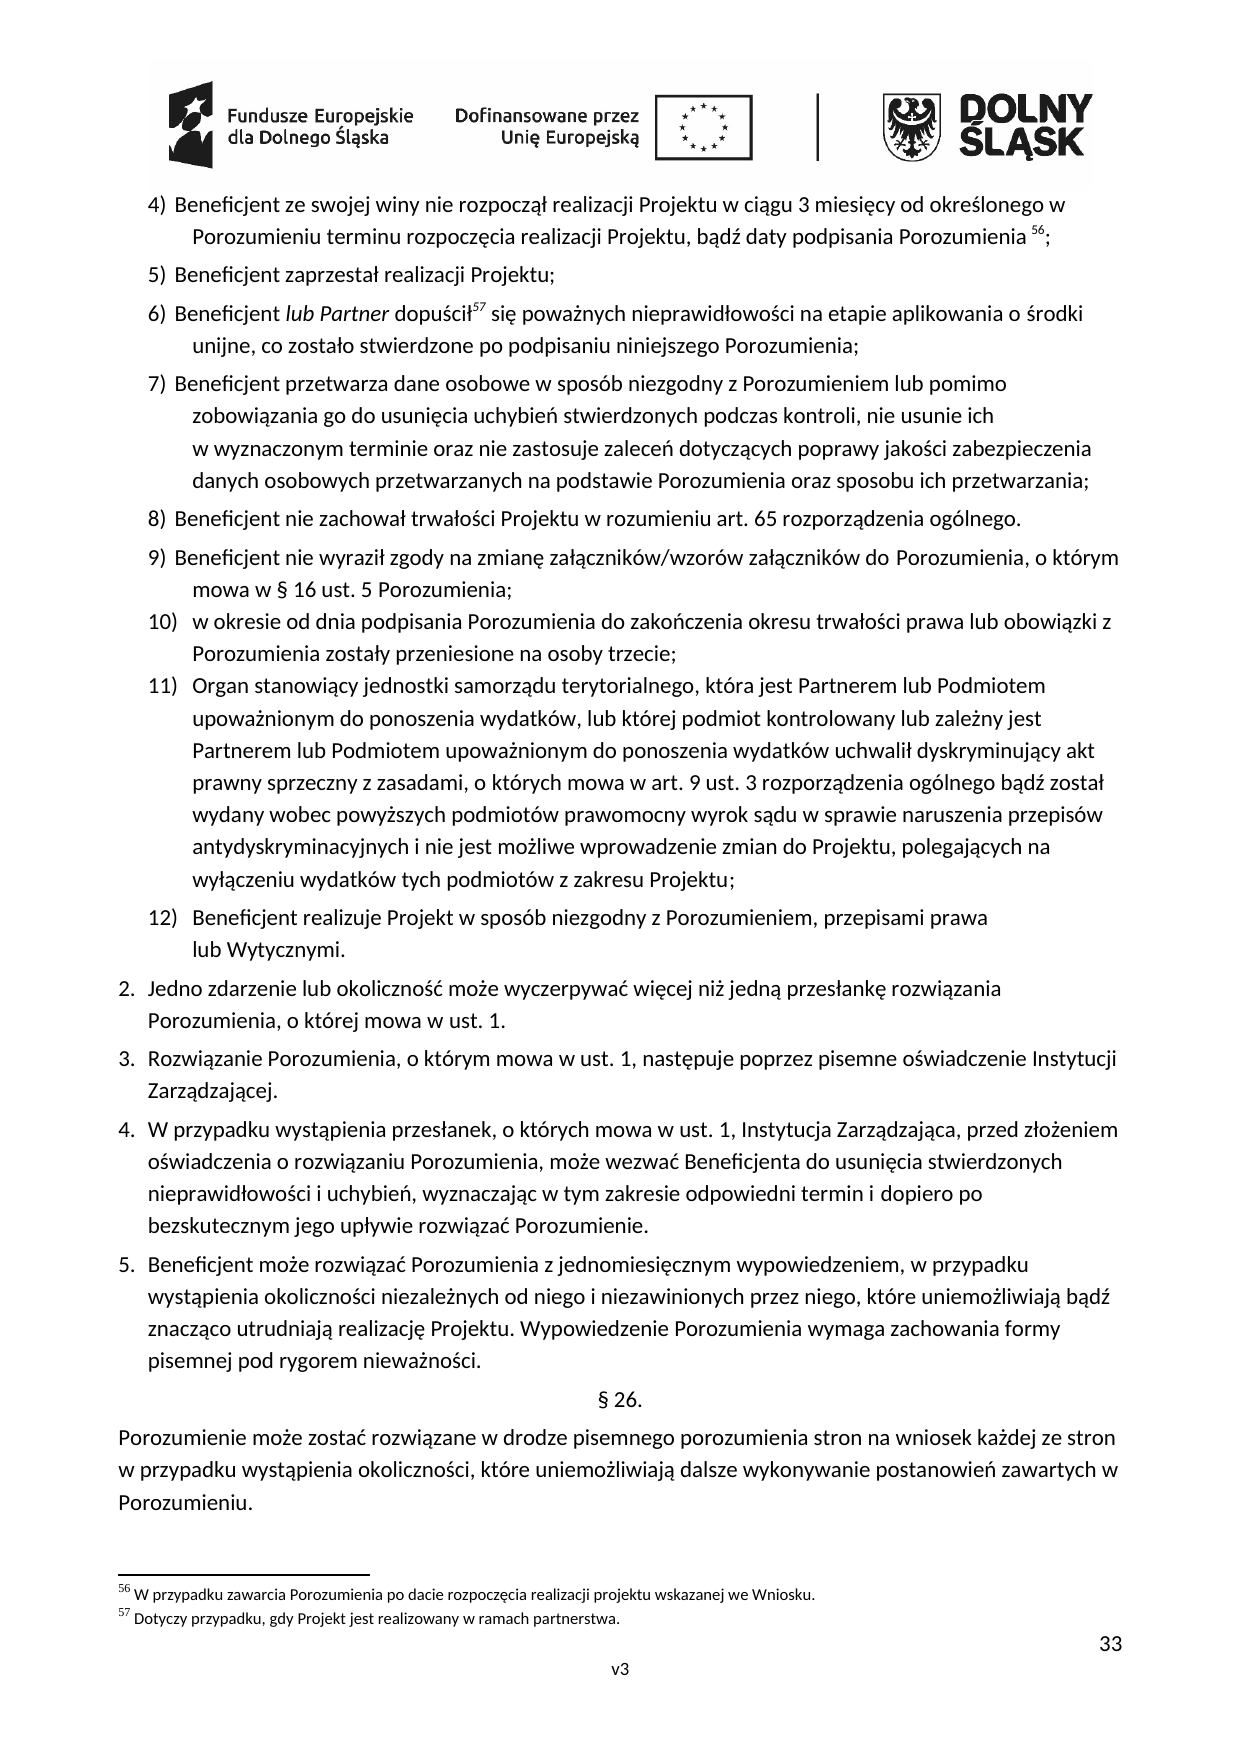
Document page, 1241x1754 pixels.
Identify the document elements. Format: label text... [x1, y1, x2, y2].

text Porozumienie może zostać rozwiązane w drodze pisemnego porozumienia stron na wniosek każdej ze stron w przypadku wystąpienia okoliczności, które uniemożliwiają dalsze wykonywanie postanowień zawartych w Porozumieniu. [118, 1423, 1122, 1516]
list Beneficjent przetwarza dane osobowe w sposób niezgodny z Porozumieniem lub pomimo zobowiązania go do usunięcia uchybień stwierdzonych podczas kontroli, nie usunie ich w wyznaczonym terminie oraz nie zastosuje zaleceń dotyczących poprawy jakości zabezpieczenia danych osobowych przetwarzanych na podstawie Porozumienia oraz sposobu ich przetwarzania; [148, 369, 1122, 494]
list w okresie od dnia podpisania Porozumienia do zakończenia okresu trwałości prawa lub obowiązki z Porozumienia zostały przeniesione na osoby trzecie; [148, 607, 1122, 667]
list Beneficjent nie zachował trwałości Projektu w rozumieniu art. 65 rozporządzenia ogólnego. [148, 504, 1122, 532]
subtitle § 26. [118, 1385, 1122, 1413]
list W przypadku wystąpienia przesłanek, o których mowa w ust. 1, Instytucja Zarządzająca, przed złożeniem oświadczenia o rozwiązaniu Porozumienia, może wezwać Beneficjenta do usunięcia stwierdzonych nieprawidłowości i uchybień, wyznaczając w tym zakresie odpowiedni termin i dopiero po bezskutecznym jego upływie rozwiązać Porozumienie. [118, 1115, 1122, 1239]
picture [147, 59, 1093, 190]
list Beneficjent lub Partner dopuścił się poważnych nieprawidłowości na etapie aplikowania o środki unijne, co zostało stwierdzone po podpisaniu niniejszego Porozumienia; [148, 299, 1122, 359]
list Beneficjent realizuje Projekt w sposób niezgodny z Porozumieniem, przepisami prawa lub Wytycznymi. [148, 903, 1122, 963]
list Organ stanowiący jednostki samorządu terytorialnego, która jest Partnerem lub Podmiotem upoważnionym do ponoszenia wydatków, lub której podmiot kontrolowany lub zależny jest Partnerem lub Podmiotem upoważnionym do ponoszenia wydatków uchwalił dyskryminujący akt prawny sprzeczny z zasadami, o których mowa w art. 9 ust. 3 rozporządzenia ogólnego bądź został wydany wobec powyższych podmiotów prawomocny wyrok sądu w sprawie naruszenia przepisów antydyskryminacyjnych i nie jest możliwe wprowadzenie zmian do Projektu, polegających na wyłączeniu wydatków tych podmiotów z zakresu Projektu; [148, 672, 1122, 893]
list Beneficjent może rozwiązać Porozumienia z jednomiesięcznym wypowiedzeniem, w przypadku wystąpienia okoliczności niezależnych od niego i niezawinionych przez niego, które uniemożliwiają bądź znacząco utrudniają realizację Projektu. Wypowiedzenie Porozumienia wymaga zachowania formy pisemnej pod rygorem nieważności. [118, 1250, 1122, 1374]
list Beneficjent zaprzestał realizacji Projektu; [148, 260, 1122, 288]
list Jedno zdarzenie lub okoliczność może wyczerpywać więcej niż jedną przesłankę rozwiązania Porozumienia, o której mowa w ust. 1. [118, 974, 1122, 1034]
list Beneficjent ze swojej winy nie rozpoczął realizacji Projektu w ciągu 3 miesięcy od określonego w Porozumieniu terminu rozpoczęcia realizacji Projektu, bądź daty podpisania Porozumienia ; [148, 190, 1122, 250]
list Beneficjent nie wyraził zgody na zmianę załączników/wzorów załączników do Porozumienia, o którym mowa w § 16 ust. 5 Porozumienia; [148, 543, 1122, 603]
list Rozwiązanie Porozumienia, o którym mowa w ust. 1, następuje poprzez pisemne oświadczenie Instytucji Zarządzającej. [118, 1044, 1122, 1104]
